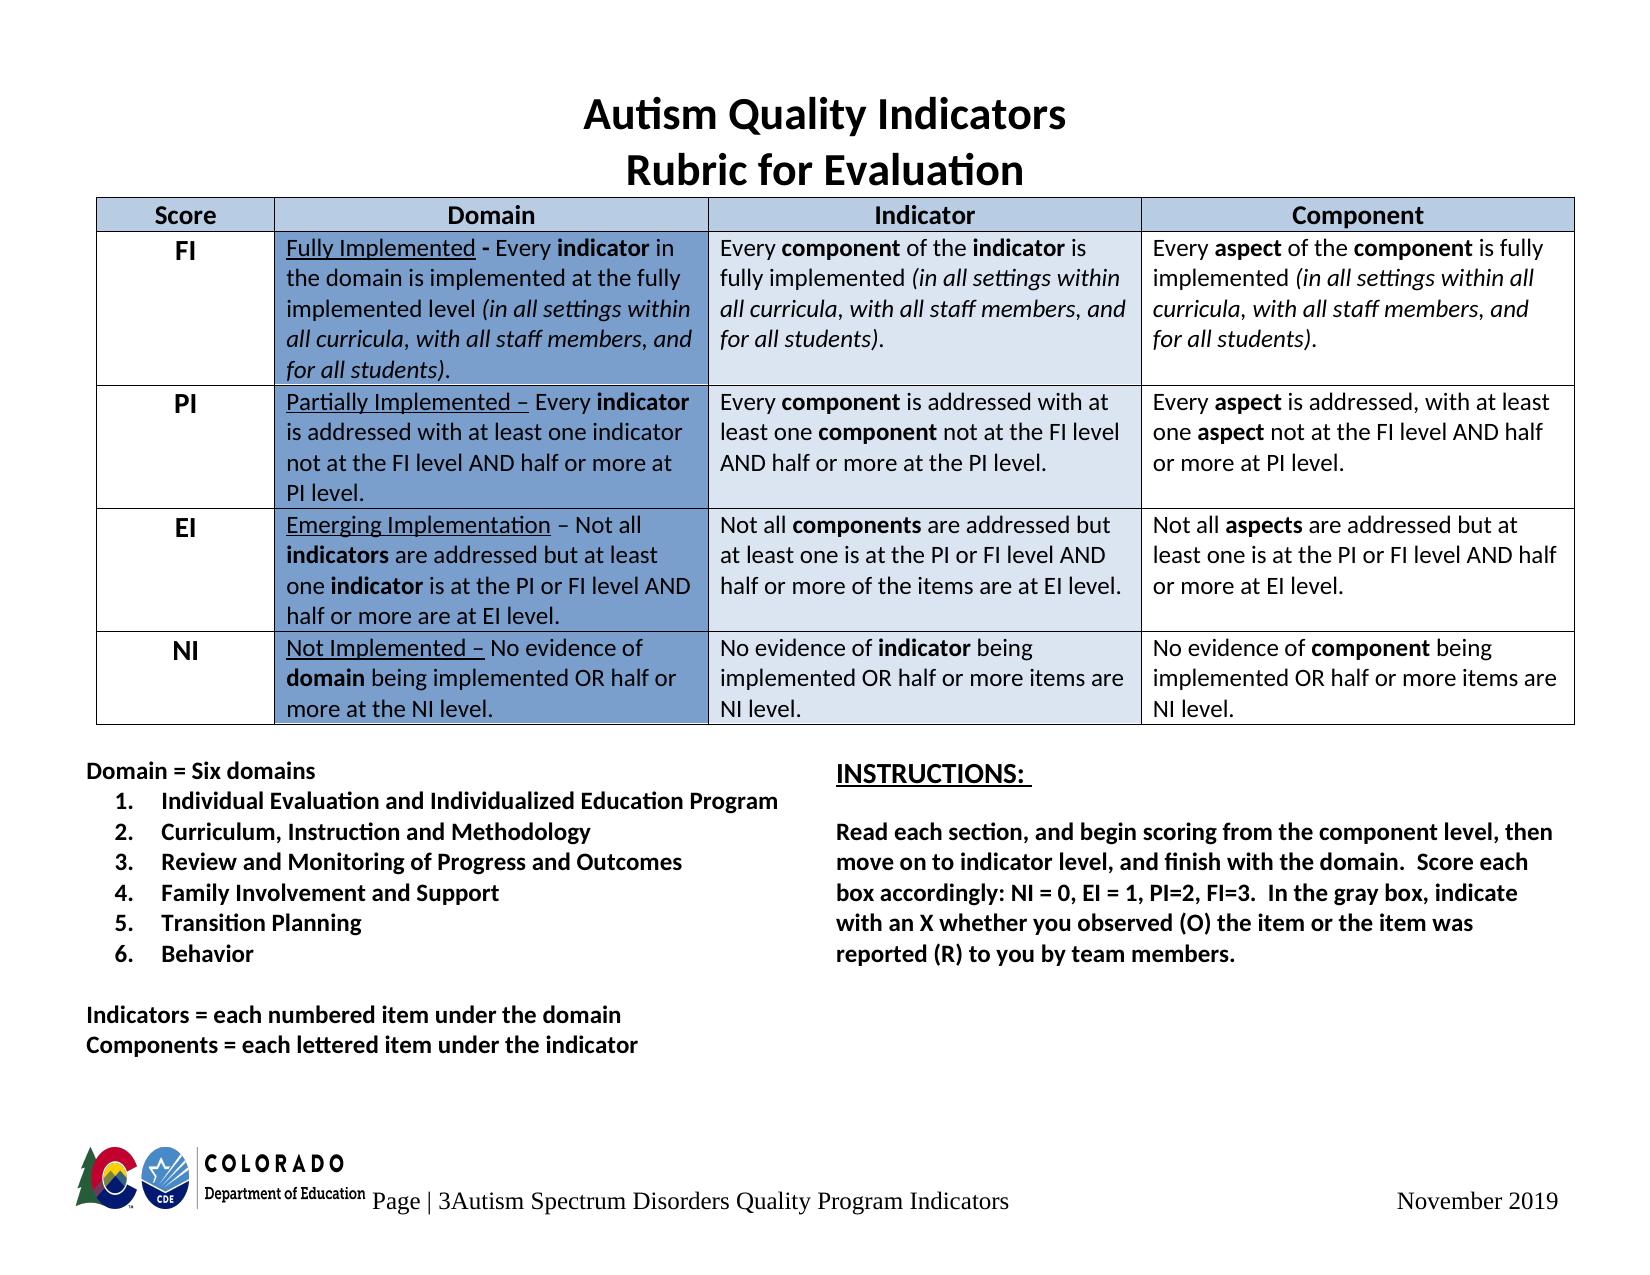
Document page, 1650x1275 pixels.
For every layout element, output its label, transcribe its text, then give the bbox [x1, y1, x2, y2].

table_cell Every component is addressed with at least one component not at the FI level AND half or more at the PI level. [709, 386, 1141, 508]
table_cell Every aspect of the component is fully implemented (in all settings within all curricula, with all staff members, and for all students). [1142, 232, 1574, 384]
table_cell No evidence of component being implemented OR half or more items are NI level. [1142, 632, 1574, 723]
picture [75, 1147, 366, 1210]
table_header Score [97, 198, 274, 231]
table_cell PI [97, 386, 274, 508]
table_cell Emerging Implementation – Not all indicators are addressed but at least one indicator is at the PI or FI level AND half or more are at EI level. [275, 509, 708, 631]
table_cell FI [97, 232, 274, 384]
table_cell Every component of the indicator is fully implemented (in all settings within all curricula, with all staff members, and for all students). [709, 232, 1141, 384]
table_header INSTRUCTIONS: Read each section, and begin scoring from the component level, then move on to indicator level, and finish with the domain. Score each box accordingly: NI = 0, EI = 1, PI=2, FI=3. In the gray box, indicate with an X whether you observed (O) the item or the item was reported (R) to you by team members. [825, 755, 1575, 1060]
table_cell EI [97, 509, 274, 631]
table_cell NI [97, 632, 274, 723]
subtitle Autism Quality Indicators Rubric for Evaluation [75, 85, 1575, 197]
table_cell Not all components are addressed but at least one is at the PI or FI level AND half or more of the items are at EI level. [709, 509, 1141, 631]
table_cell Not Implemented – No evidence of domain being implemented OR half or more at the NI level. [275, 632, 708, 723]
table_header Component [1142, 198, 1574, 231]
table_header Domain [275, 198, 708, 231]
table_cell No evidence of indicator being implemented OR half or more items are NI level. [709, 632, 1141, 723]
table_cell Fully Implemented - Every indicator in the domain is implemented at the fully implemented level (in all settings within all curricula, with all staff members, and for all students). [275, 232, 708, 384]
table_header Indicator [709, 198, 1141, 231]
table_header Domain = Six domains 1. Individual Evaluation and Individualized Education Program 2. Curriculum, Instruction and Methodology 3. Review and Monitoring of Progress and Outcomes 4. Family Involvement and Support 5. Transition Planning 6. Behavior Indicators = each numbered item under the domain Components = each lettered item under the indicator [75, 755, 824, 1060]
table_cell Not all aspects are addressed but at least one is at the PI or FI level AND half or more at EI level. [1142, 509, 1574, 631]
table_cell Every aspect is addressed, with at least one aspect not at the FI level AND half or more at PI level. [1142, 386, 1574, 508]
table_cell Partially Implemented – Every indicator is addressed with at least one indicator not at the FI level AND half or more at PI level. [275, 386, 708, 508]
